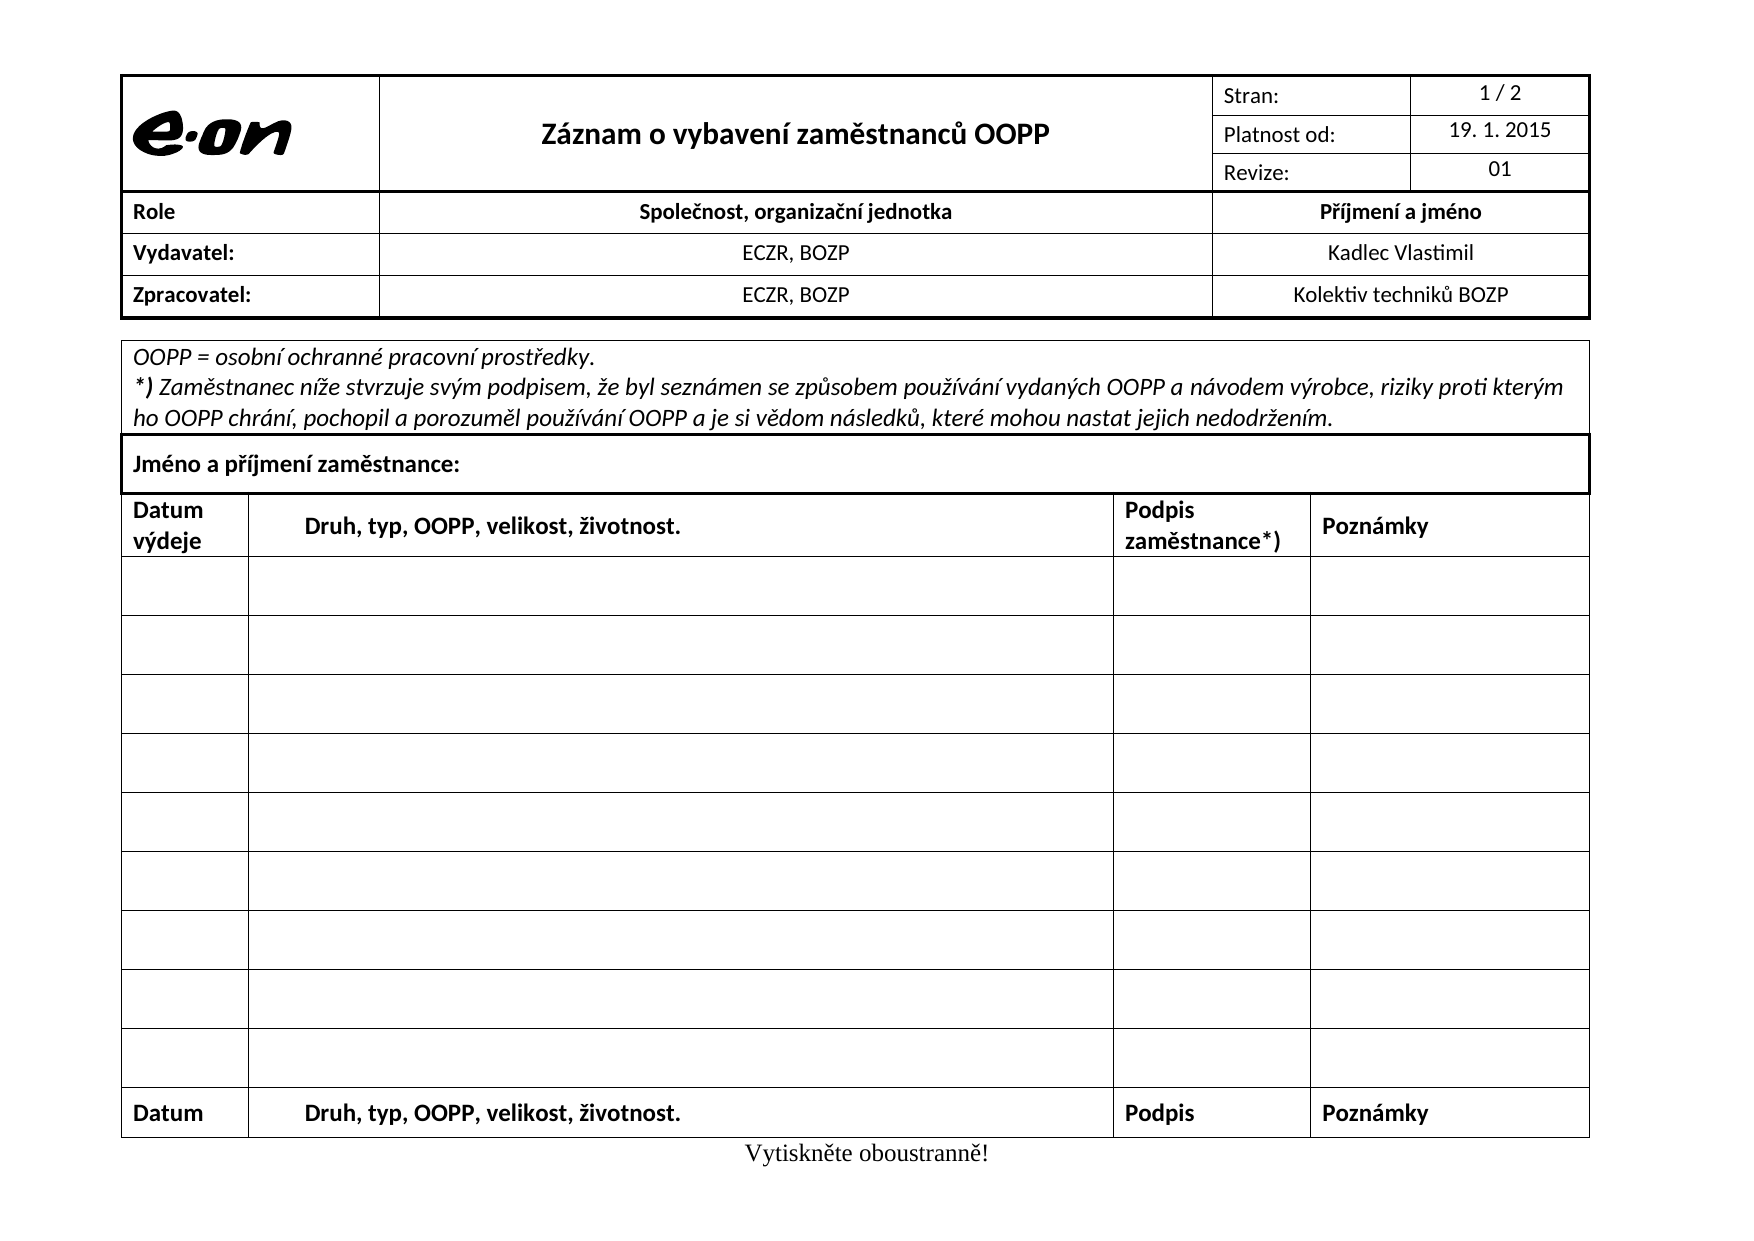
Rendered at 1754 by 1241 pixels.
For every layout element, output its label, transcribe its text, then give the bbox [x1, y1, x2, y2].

table_cell [249, 793, 1113, 851]
table_cell [1311, 970, 1589, 1028]
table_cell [1114, 1088, 1310, 1137]
table_cell [249, 734, 1113, 792]
table_cell [1114, 911, 1310, 969]
table_cell [1311, 734, 1589, 792]
table_cell [122, 675, 248, 733]
table_cell Datum výdeje [122, 495, 248, 556]
table_cell [1311, 1029, 1589, 1087]
table_cell [1311, 557, 1589, 615]
table_cell [122, 616, 248, 674]
table_cell [1114, 852, 1310, 910]
table_cell [1114, 616, 1310, 674]
table_cell [122, 734, 248, 792]
table_cell [1114, 557, 1310, 615]
table_cell [1311, 675, 1589, 733]
table_cell [1114, 970, 1310, 1028]
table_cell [249, 1088, 1113, 1137]
table_cell [122, 1029, 248, 1087]
table_cell Datum výdeje [122, 1088, 248, 1137]
table_cell [249, 616, 1113, 674]
table_cell [1114, 675, 1310, 733]
table_cell [1114, 734, 1310, 792]
table_cell [1311, 911, 1589, 969]
table_cell [249, 557, 1113, 615]
table_cell [1311, 852, 1589, 910]
table_cell [122, 793, 248, 851]
table_cell [122, 970, 248, 1028]
table_cell Poznámky [1311, 1088, 1589, 1137]
table_cell Druh, typ, OOPP, velikost, životnost. [249, 495, 1113, 556]
table_cell [122, 557, 248, 615]
table_cell [1114, 793, 1310, 851]
table_cell [249, 911, 1113, 969]
table_cell [1114, 1029, 1310, 1087]
table_cell [249, 852, 1113, 910]
table_cell [122, 911, 248, 969]
table_cell [249, 1029, 1113, 1087]
table_header OOPP = osobní ochranné pracovní prostředky. *) Zaměstnanec níže stvrzuje svým podpisem, že byl seznámen se způsobem používání vydaných OOPP a návodem výrobce, riziky proti kterým ho OOPP chrání, pochopil a porozuměl používání OOPP a je si vědom následků, které mohou nastat jejich nedodržením. [122, 341, 1589, 432]
table_cell [1311, 793, 1589, 851]
table_cell [1311, 616, 1589, 674]
table_cell [122, 852, 248, 910]
table_cell [249, 675, 1113, 733]
table_cell Jméno a příjmení zaměstnance: [123, 436, 1588, 492]
table_cell Poznámky [1311, 495, 1589, 556]
table_cell Podpis zaměstnance*) [1114, 495, 1310, 556]
table_cell [249, 970, 1113, 1028]
